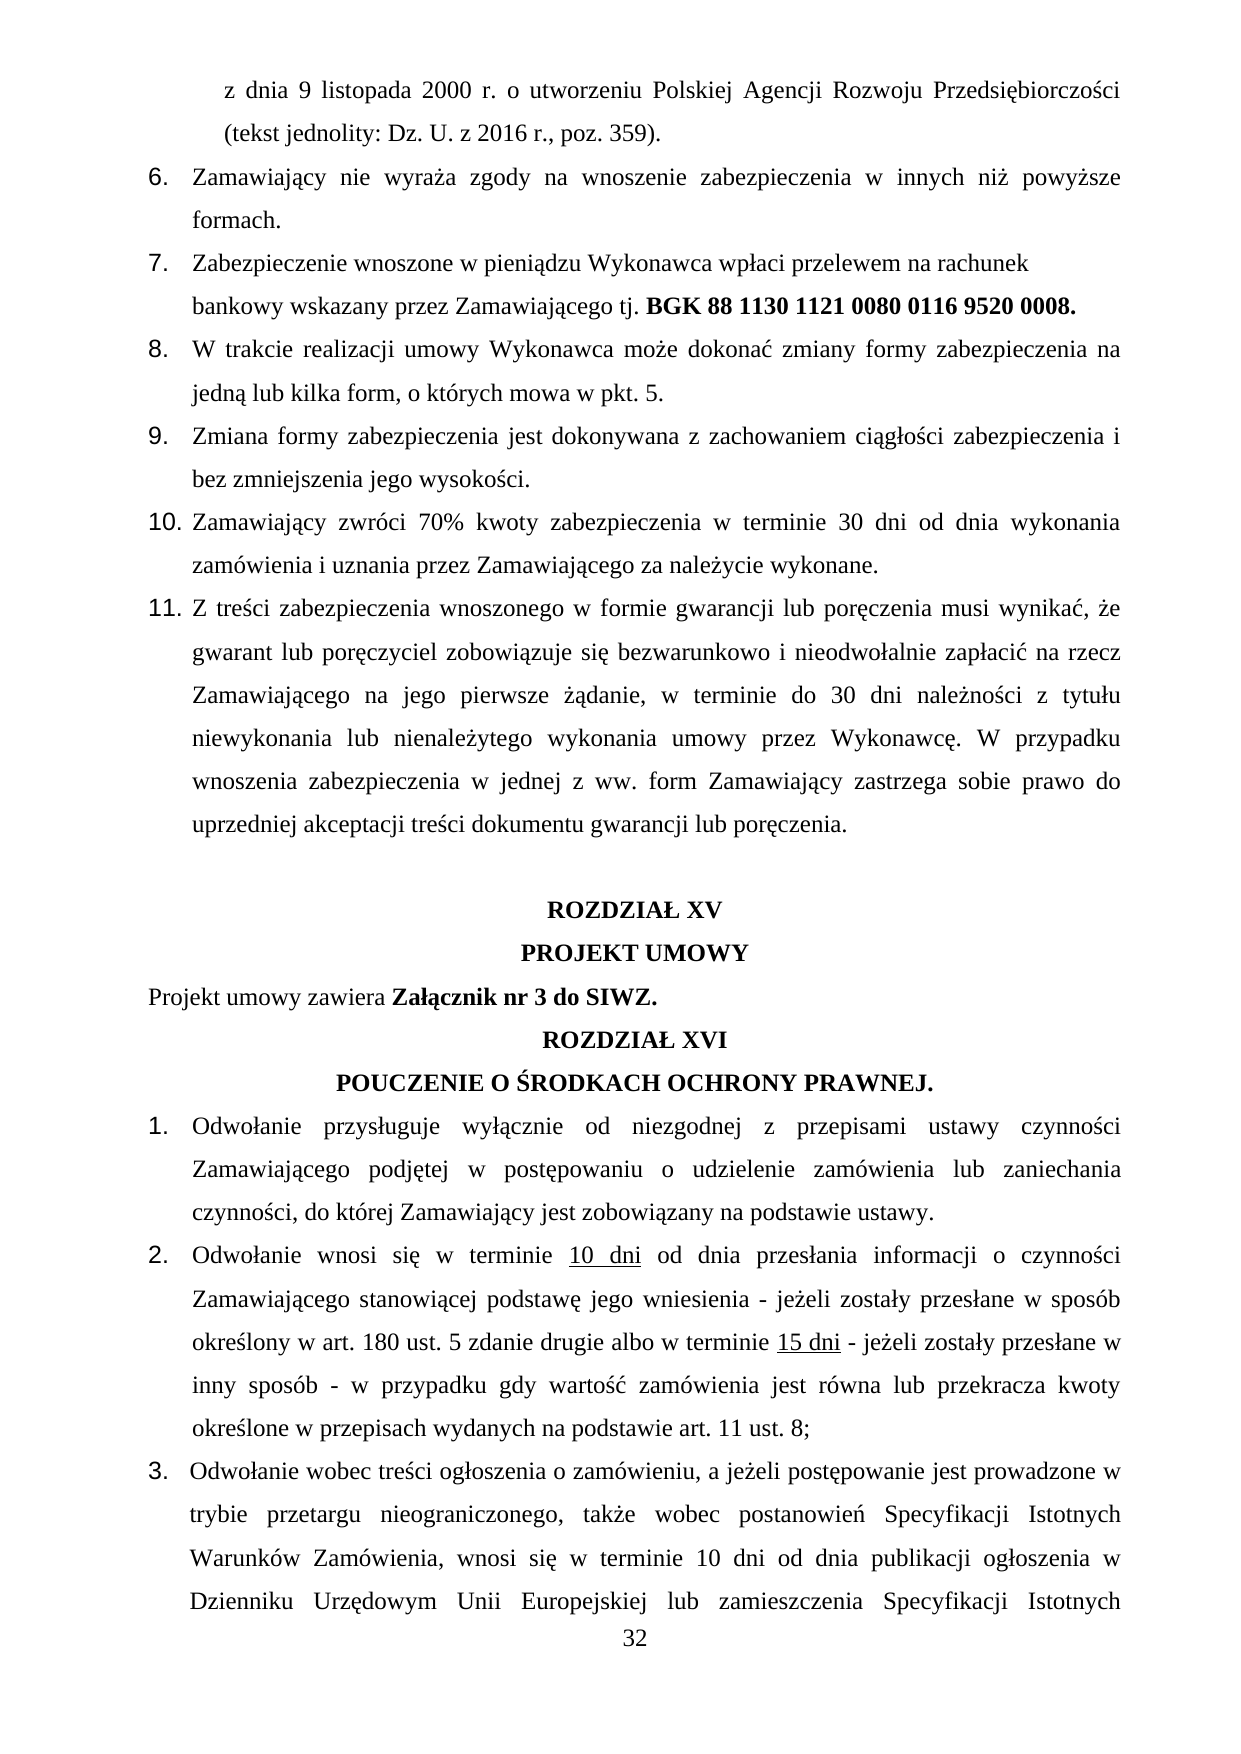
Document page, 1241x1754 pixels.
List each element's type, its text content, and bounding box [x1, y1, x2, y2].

list Zmiana formy zabezpieczenia jest dokonywana z zachowaniem ciągłości zabezpieczenia i bez zmniejszenia jego wysokości. [148, 421, 1122, 493]
text POUCZENIE O ŚRODKACH OCHRONY PRAWNEJ. [148, 1068, 1122, 1097]
list Odwołanie przysługuje wyłącznie od niezgodnej z przepisami ustawy czynności Zamawiającego podjętej w postępowaniu o udzielenie zamówienia lub zaniechania czynności, do której Zamawiający jest zobowiązany na podstawie ustawy. [148, 1111, 1122, 1226]
text z dnia 9 listopada 2000 r. o utworzeniu Polskiej Agencji Rozwoju Przedsiębiorczości (tekst jednolity: Dz. U. z 2016 r., poz. 359). [224, 75, 1122, 147]
text bankowy wskazany przez Zamawiającego tj. BGK 88 1130 1121 0080 0116 9520 0008. [192, 291, 1122, 320]
text ROZDZIAŁ XV [148, 895, 1122, 924]
list Z treści zabezpieczenia wnoszonego w formie gwarancji lub poręczenia musi wynikać, że gwarant lub poręczyciel zobowiązuje się bezwarunkowo i nieodwołalnie zapłacić na rzecz Zamawiającego na jego pierwsze żądanie, w terminie do 30 dni należności z tytułu niewykonania lub nienależytego wykonania umowy przez Wykonawcę. W przypadku wnoszenia zabezpieczenia w jednej z ww. form Zamawiający zastrzega sobie prawo do uprzedniej akceptacji treści dokumentu gwarancji lub poręczenia. [148, 593, 1122, 838]
list Odwołanie wnosi się w terminie 10 dni od dnia przesłania informacji o czynności Zamawiającego stanowiącej podstawę jego wniesienia - jeżeli zostały przesłane w sposób określony w art. 180 ust. 5 zdanie drugie albo w terminie 15 dni - jeżeli zostały przesłane w inny sposób - w przypadku gdy wartość zamówienia jest równa lub przekracza kwoty określone w przepisach wydanych na podstawie art. 11 ust. 8; [148, 1241, 1122, 1442]
list Zamawiający nie wyraża zgody na wnoszenie zabezpieczenia w innych niż powyższe formach. [148, 162, 1122, 234]
list W trakcie realizacji umowy Wykonawca może dokonać zmiany formy zabezpieczenia na jedną lub kilka form, o których mowa w pkt. 5. [148, 334, 1122, 406]
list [148, 1456, 1122, 1614]
text PROJEKT UMOWY [148, 938, 1122, 967]
list Zabezpieczenie wnoszone w pieniądzu Wykonawca wpłaci przelewem na rachunek [148, 248, 1122, 277]
list Zamawiający zwróci 70% kwoty zabezpieczenia w terminie 30 dni od dnia wykonania zamówienia i uznania przez Zamawiającego za należycie wykonane. [148, 507, 1122, 579]
text Projekt umowy zawiera Załącznik nr 3 do SIWZ. [148, 982, 1122, 1010]
text ROZDZIAŁ XVI [148, 1025, 1122, 1053]
